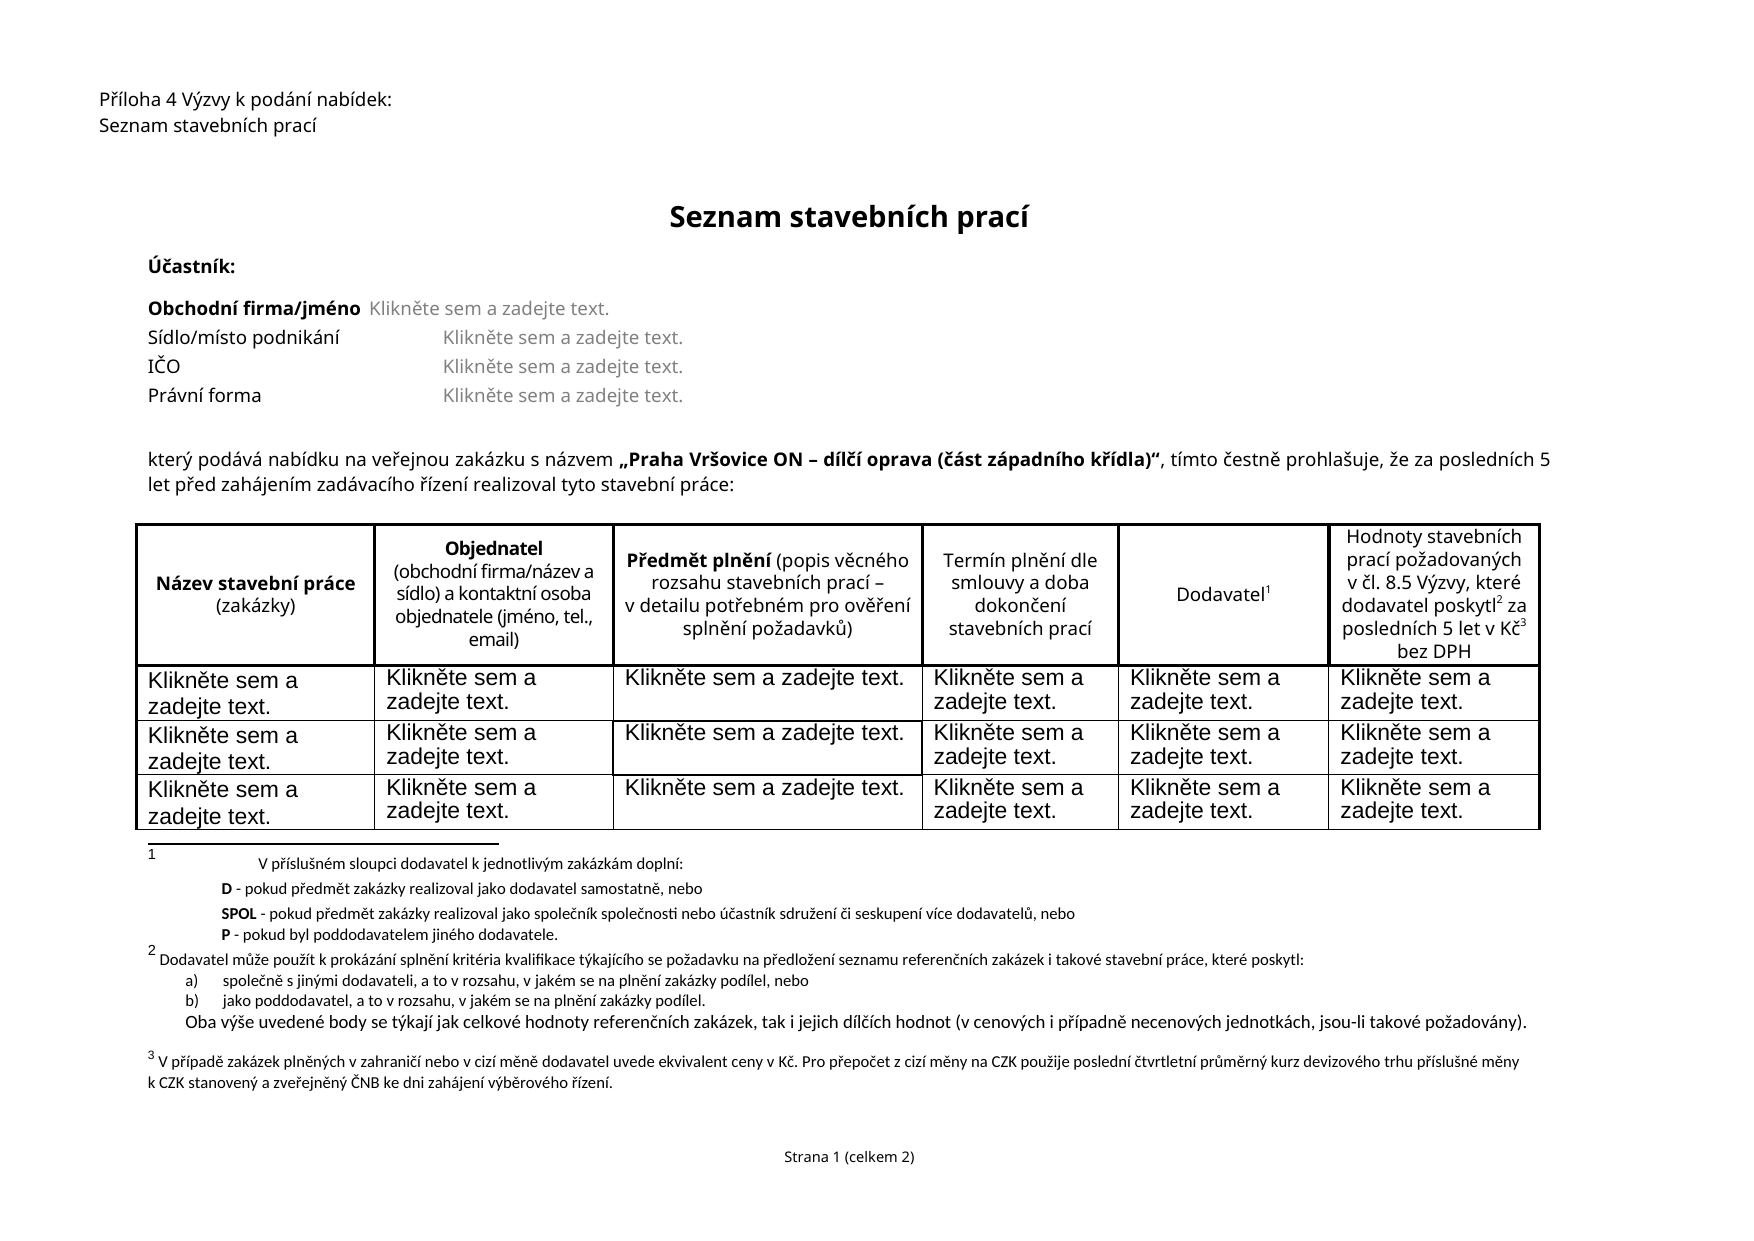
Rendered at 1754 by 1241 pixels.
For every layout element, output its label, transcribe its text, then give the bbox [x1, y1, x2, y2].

text Právní forma [148, 379, 1551, 408]
table_header Hodnoty stavebních prací požadovaných v čl. 8.5 Výzvy, které dodavatel poskytl za posledních 5 let v Kč bez DPH [1331, 526, 1538, 664]
table_header Předmět plnění (popis věcného rozsahu stavebních prací – v detailu potřebném pro ověření splnění požadavků) [615, 526, 921, 664]
text Sídlo/místo podnikání [148, 321, 1551, 350]
text IČO [148, 350, 1551, 379]
text Obchodní firma/jméno [148, 292, 1551, 321]
table_header Objednatel (obchodní firma/název a sídlo) a kontaktní osoba objednatele (jméno, tel., email) [376, 526, 612, 664]
table_header Termín plnění dle smlouvy a doba dokončení stavebních prací [924, 526, 1117, 664]
table_header Dodavatel [1120, 526, 1327, 664]
text který podává nabídku na veřejnou zakázku s názvem „Praha Vršovice ON – dílčí oprava (část západního křídla)“, tímto čestně prohlašuje, že za posledních 5 let před zahájením zadávacího řízení realizoval tyto stavební práce: [148, 446, 1551, 497]
title Seznam stavebních prací [148, 196, 1551, 236]
table_header Název stavební práce (zakázky) [138, 526, 373, 664]
text Účastník: [148, 249, 1551, 279]
